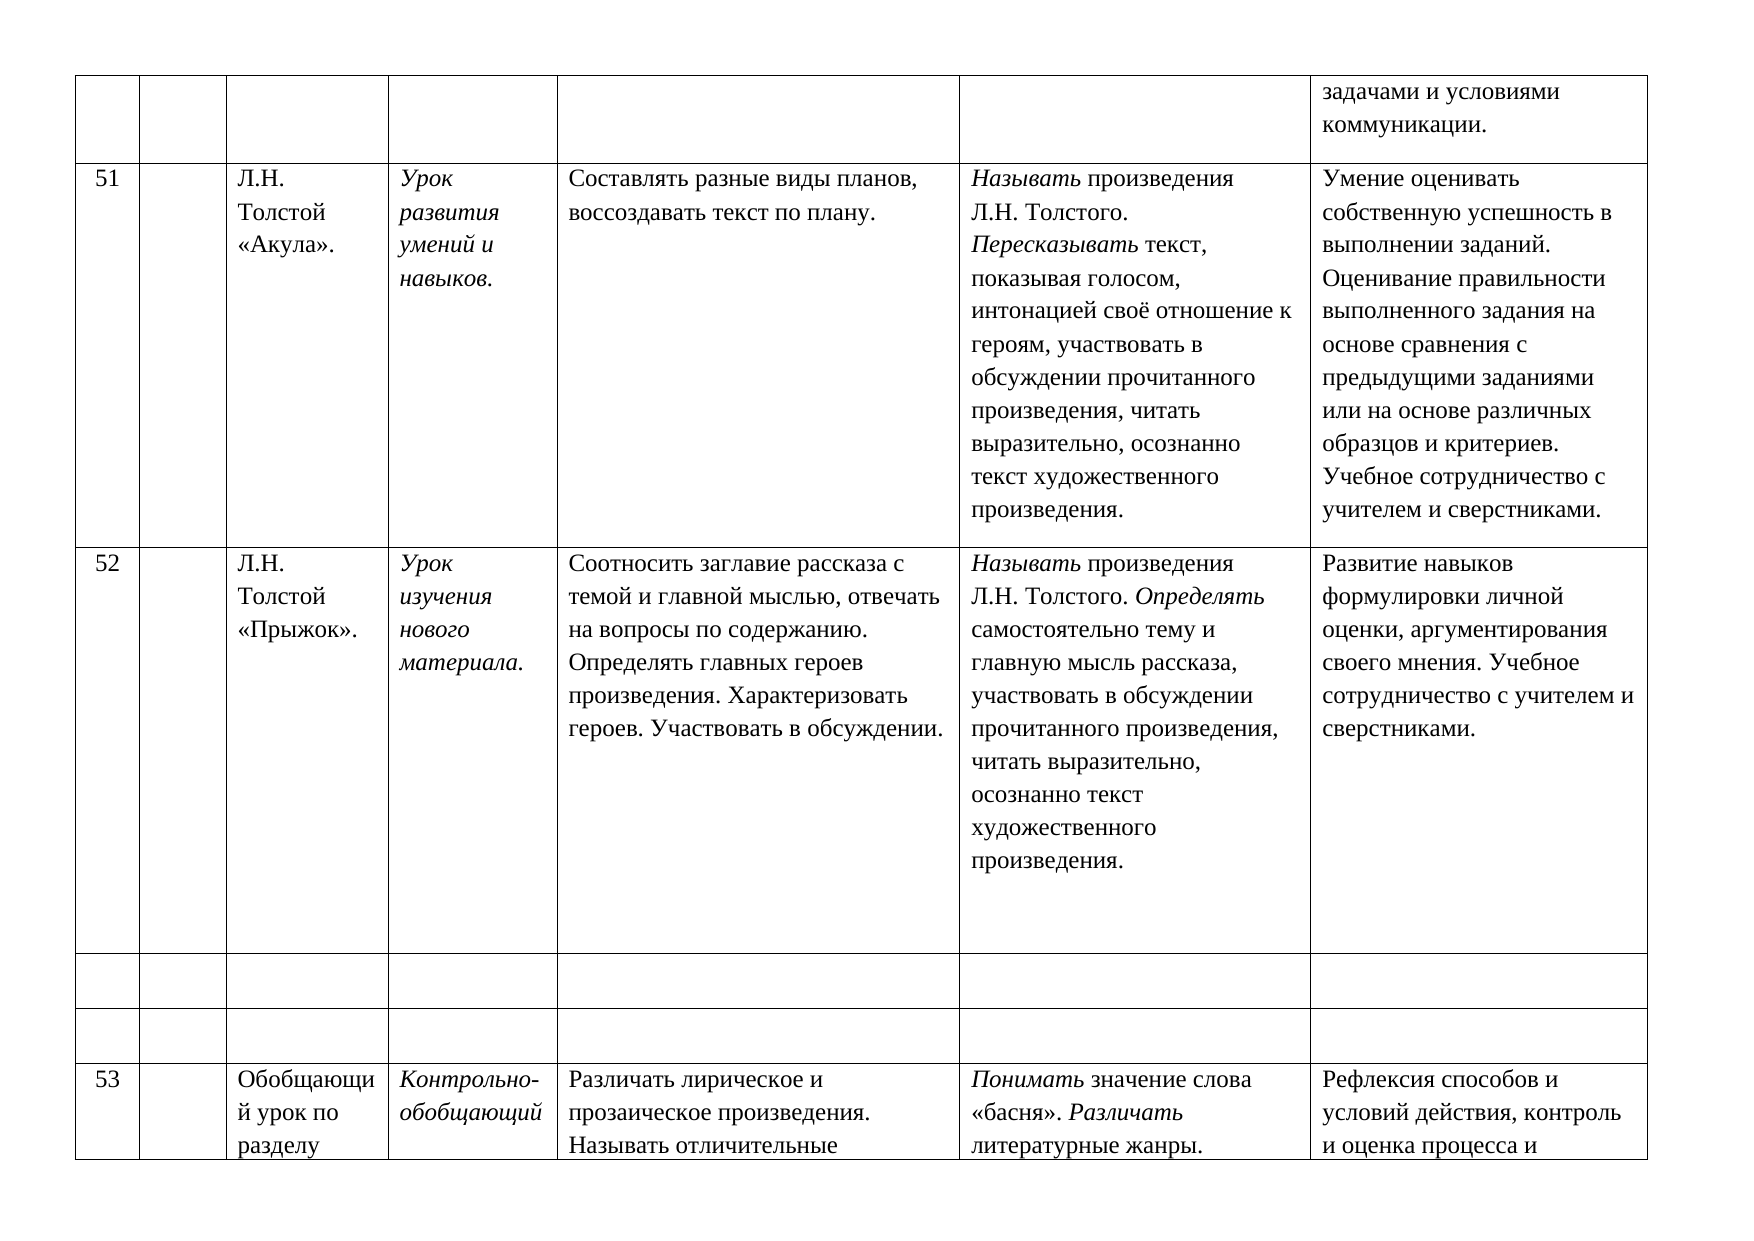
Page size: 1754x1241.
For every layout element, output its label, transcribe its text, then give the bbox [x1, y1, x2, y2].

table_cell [1311, 1064, 1647, 1159]
table_cell [140, 76, 226, 162]
table_cell Умение оценивать собственную успешность в выполнении заданий. Оценивание правильности выполненного задания на основе сравнения с предыдущими заданиями или на основе различных образцов и критериев. Учебное сотрудничество с учителем и сверстниками. [1311, 164, 1647, 547]
table_cell [140, 1064, 226, 1159]
table_cell [140, 1009, 226, 1063]
table_cell [1311, 1009, 1647, 1063]
table_cell [140, 954, 226, 1008]
table_cell 51 [76, 164, 139, 547]
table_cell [558, 1064, 959, 1159]
table_cell Л.Н. Толстой «Прыжок». [227, 548, 388, 953]
table_cell 53 54, 55 [76, 1064, 139, 1159]
table_cell 52 [76, 548, 139, 953]
table_cell [140, 548, 226, 953]
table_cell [389, 76, 557, 162]
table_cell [227, 1064, 388, 1159]
table_cell [389, 954, 557, 1008]
table_cell Называть произведения Л.Н. Толстого. Определять самостоятельно тему и главную мысль рассказа, участвовать в обсуждении прочитанного произведения, читать выразительно, осознанно текст художественного произведения. [960, 548, 1310, 953]
table_cell [558, 954, 959, 1008]
table_cell Л.Н. Толстой «Акула». [227, 164, 388, 547]
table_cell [389, 1064, 557, 1159]
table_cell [227, 76, 388, 162]
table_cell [960, 1064, 1310, 1159]
table_cell [1311, 954, 1647, 1008]
table_cell [76, 954, 139, 1008]
table_cell 50 [76, 76, 139, 162]
table_cell Урок изучения нового материала. [389, 548, 557, 953]
table_cell [960, 1009, 1310, 1063]
table_cell [558, 1009, 959, 1063]
table_cell [76, 1009, 139, 1063]
table_cell Развитие навыков формулировки личной оценки, аргументирования своего мнения. Учебное сотрудничество с учителем и сверстниками. [1311, 548, 1647, 953]
table_cell Соотносить заглавие рассказа с темой и главной мыслью, отвечать на вопросы по содержанию. Определять главных героев произведения. Характеризовать героев. Участвовать в обсуждении. [558, 548, 959, 953]
table_cell [389, 1009, 557, 1063]
table_cell [227, 1009, 388, 1063]
table_cell Урок развития умений и навыков. [389, 164, 557, 547]
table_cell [1311, 76, 1647, 162]
table_cell [960, 954, 1310, 1008]
table_cell Называть произведения Л.Н. Толстого. Пересказывать текст, показывая голосом, интонацией своё отношение к героям, участвовать в обсуждении прочитанного произведения, читать выразительно, осознанно текст художественного произведения. [960, 164, 1310, 547]
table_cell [960, 76, 1310, 162]
table_cell [140, 164, 226, 547]
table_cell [558, 76, 959, 162]
table_cell Составлять разные виды планов, воссоздавать текст по плану. [558, 164, 959, 547]
table_cell [227, 954, 388, 1008]
